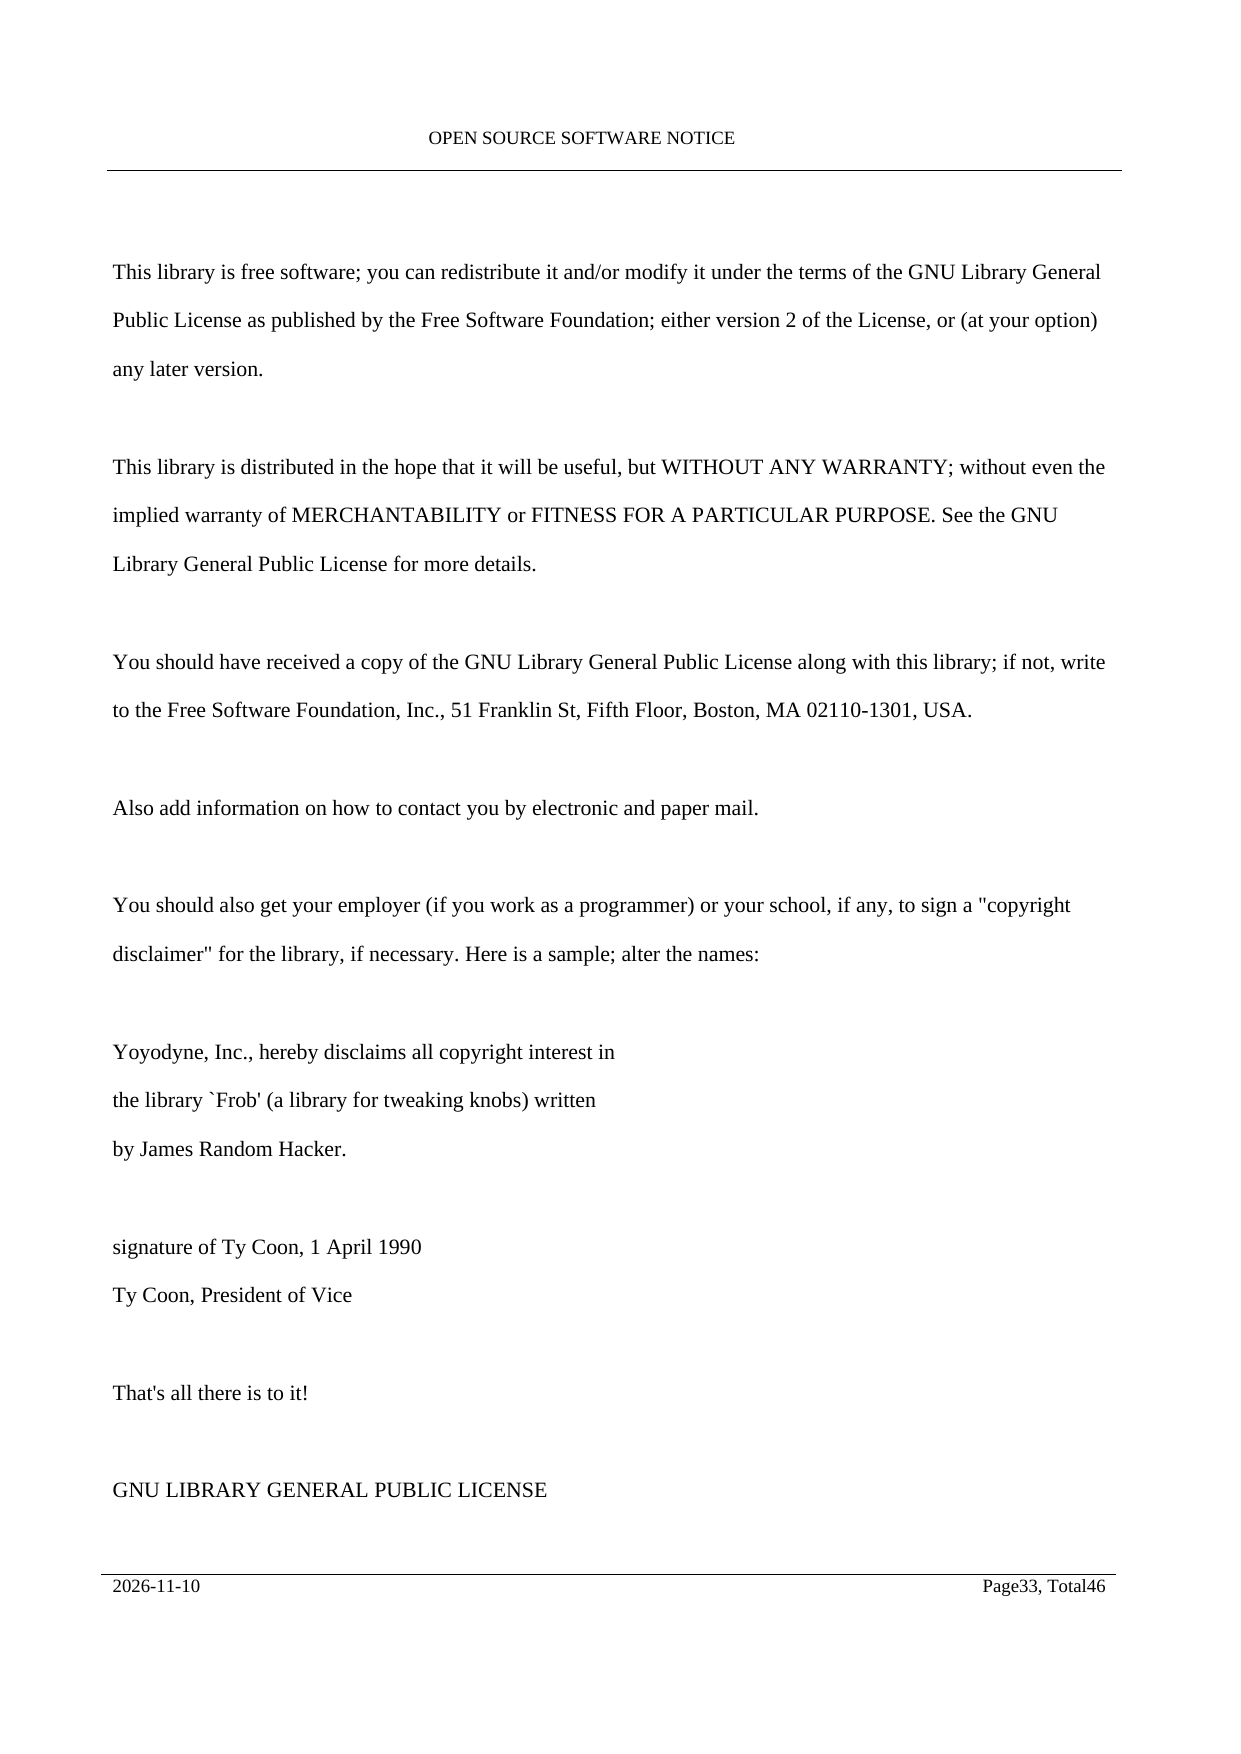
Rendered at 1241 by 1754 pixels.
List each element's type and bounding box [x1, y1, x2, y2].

text [112, 206, 1128, 1506]
